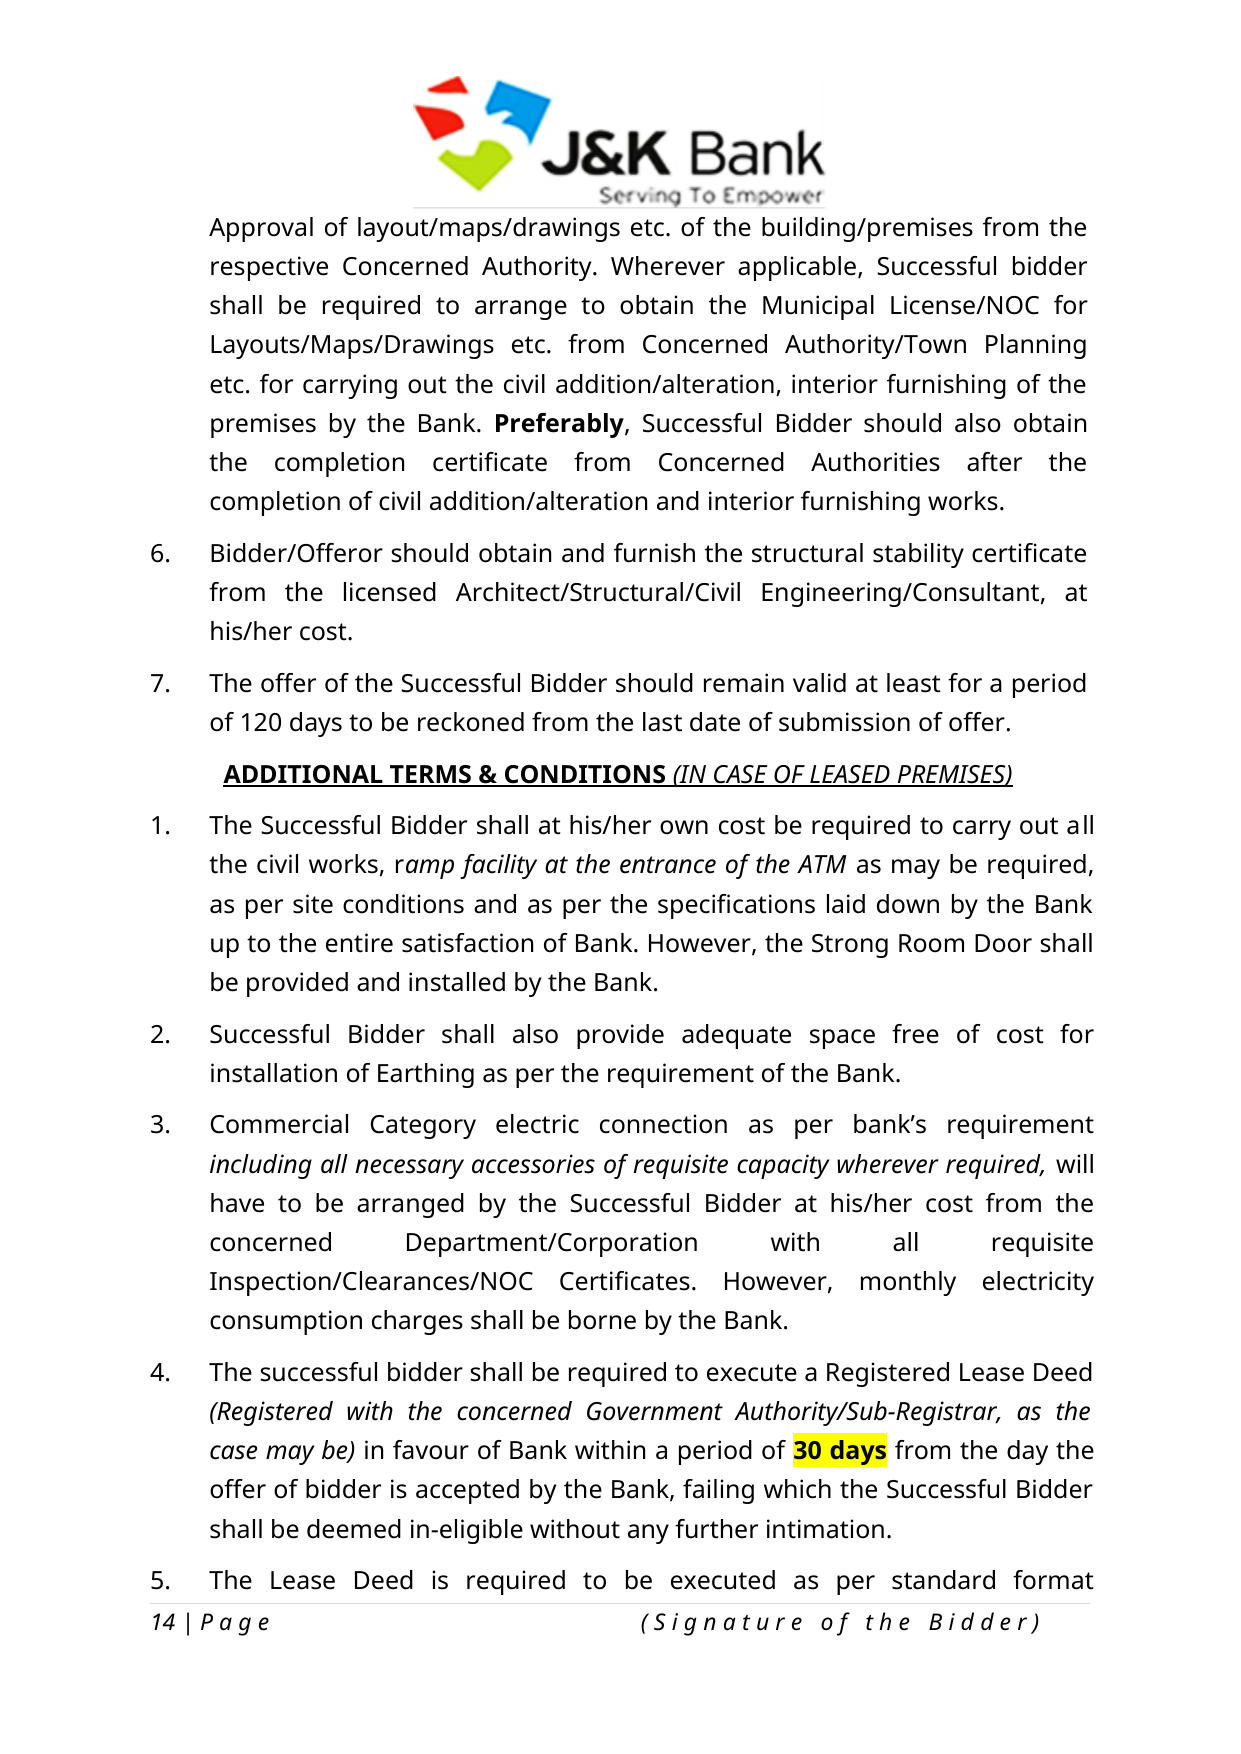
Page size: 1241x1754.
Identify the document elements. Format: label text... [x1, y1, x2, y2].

list The Successful Bidder shall at his/her own cost be required to carry out all the civil works, ramp facility at the entrance of the ATM as may be required, as per site conditions and as per the specifications laid down by the Bank up to the entire satisfaction of Bank. However, the Strong Room Door shall be provided and installed by the Bank. [150, 808, 1095, 999]
list Commercial Category electric connection as per bank’s requirement including all necessary accessories of requisite capacity wherever required, will have to be arranged by the Successful Bidder at his/her cost from the concerned Department/Corporation with all requisite Inspection/Clearances/NOC Certificates. However, monthly electricity consumption charges shall be borne by the Bank. [150, 1107, 1095, 1337]
list The successful bidder shall be required to execute a Registered Lease Deed (Registered with the concerned Government Authority/Sub-Registrar, as the case may be) in favour of Bank within a period of 30 days from the day the offer of bidder is accepted by the Bank, failing which the Successful Bidder shall be deemed in-eligible without any further intimation. [150, 1354, 1095, 1545]
list The offer of the Successful Bidder should remain valid at least for a period of 120 days to be reckoned from the last date of submission of offer. [150, 665, 1088, 739]
text ADDITIONAL TERMS & CONDITIONS (IN CASE OF LEASED PREMISES) [150, 756, 1088, 790]
list Successful Bidder shall also provide adequate space free of cost for installation of Earthing as per the requirement of the Bank. [150, 1016, 1095, 1089]
picture [413, 76, 828, 210]
list Bidder/Offeror should obtain and furnish the structural stability certificate from the licensed Architect/Structural/Civil Engineering/Consultant, at his/her cost. [150, 535, 1088, 648]
